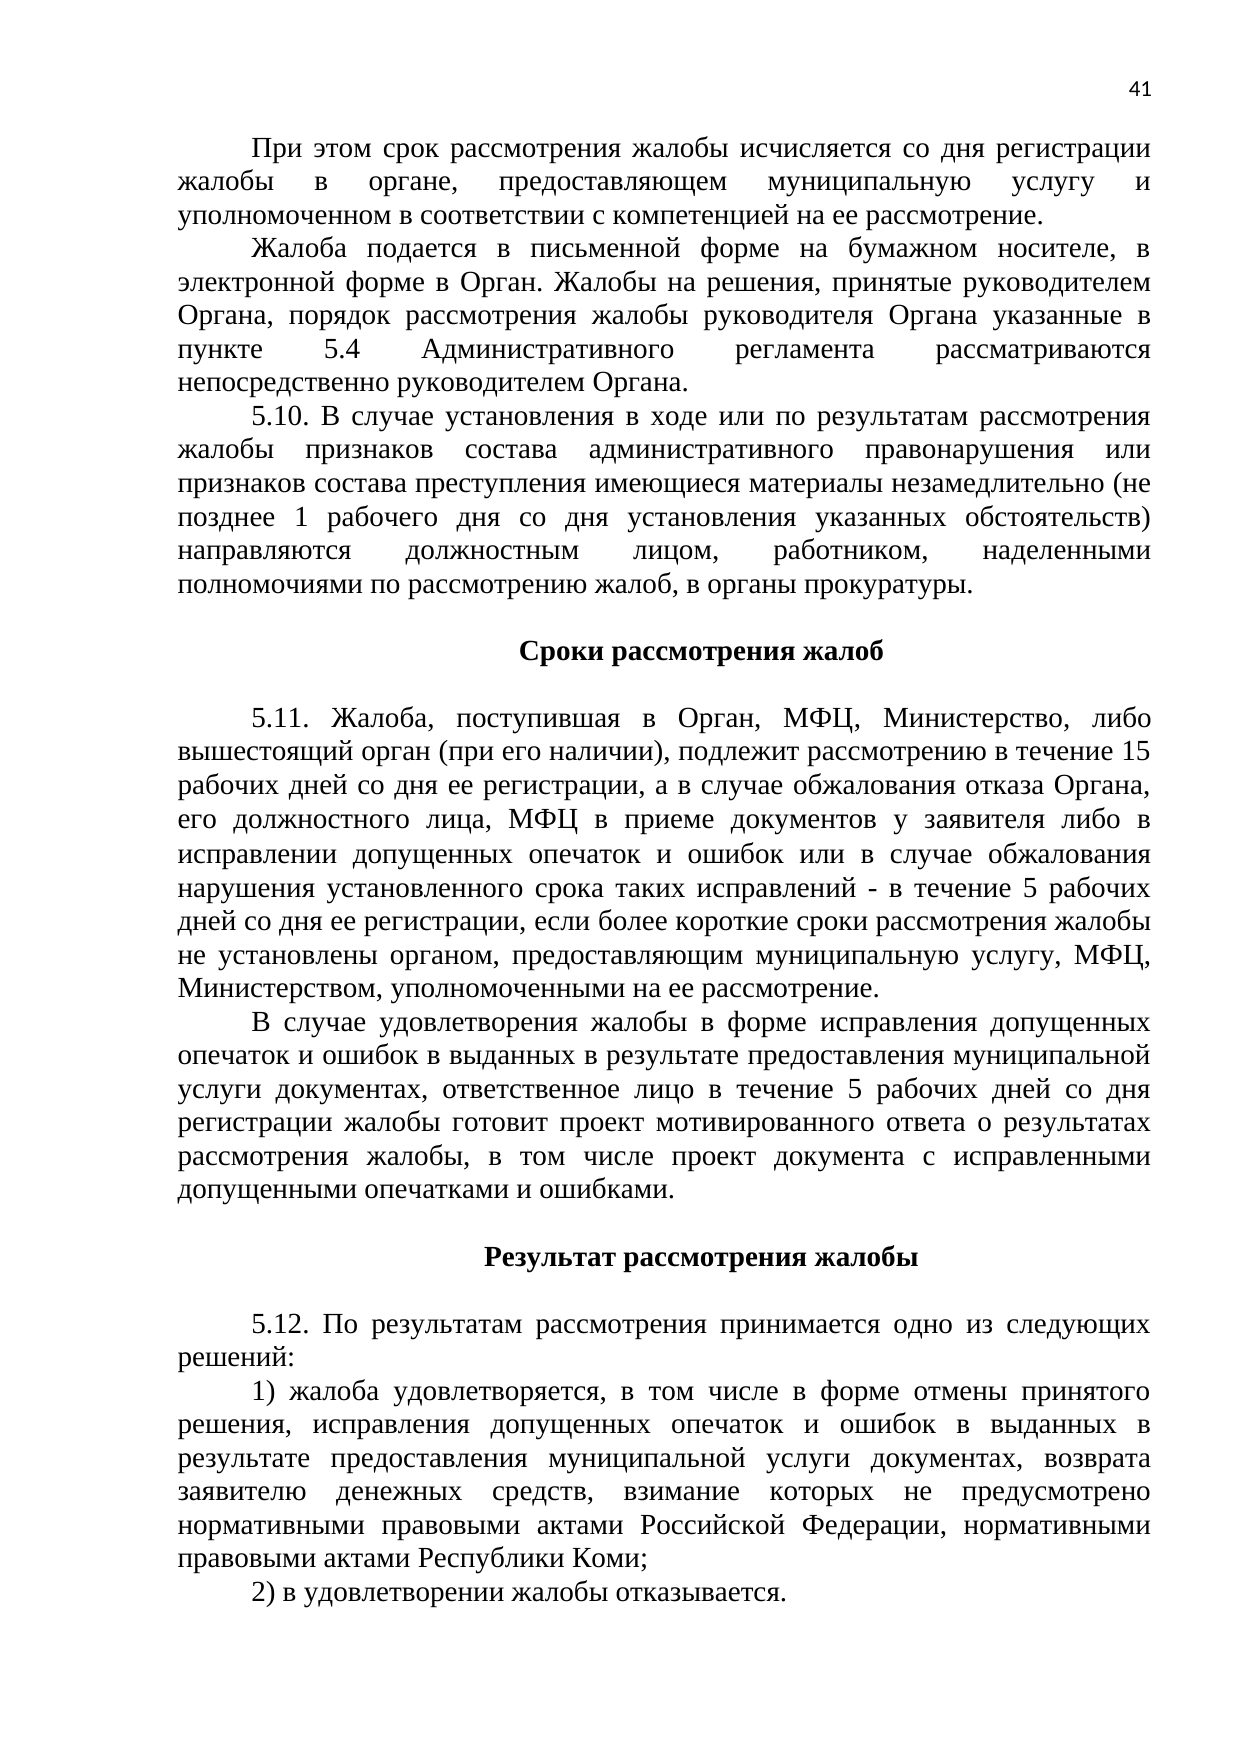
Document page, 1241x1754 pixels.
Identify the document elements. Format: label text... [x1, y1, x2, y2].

text 5.11. Жалоба, поступившая в Орган, МФЦ, Министерство, либо вышестоящий орган (при его наличии), подлежит рассмотрению в течение 15 рабочих дней со дня ее регистрации, а в случае обжалования отказа Органа, его должностного лица, МФЦ в приеме документов у заявителя либо в исправлении допущенных опечаток и ошибок или в случае обжалования нарушения установленного срока таких исправлений - в течение 5 рабочих дней со дня ее регистрации, если более короткие сроки рассмотрения жалобы не установлены органом, предоставляющим муниципальную услугу, МФЦ, Министерством, уполномоченными на ее рассмотрение. [177, 700, 1152, 1004]
text В случае удовлетворения жалобы в форме исправления допущенных опечаток и ошибок в выданных в результате предоставления муниципальной услуги документах, ответственное лицо в течение 5 рабочих дней со дня регистрации жалобы готовит проект мотивированного ответа о результатах рассмотрения жалобы, в том числе проект документа с исправленными допущенными опечатками и ошибками. [177, 1004, 1152, 1205]
text При этом срок рассмотрения жалобы исчисляется со дня регистрации жалобы в органе, предоставляющем муниципальную услугу и уполномоченном в соответствии с компетенцией на ее рассмотрение. [177, 130, 1152, 230]
text Сроки рассмотрения жалоб [177, 633, 1152, 666]
text 5.10. В случае установления в ходе или по результатам рассмотрения жалобы признаков состава административного правонарушения или признаков состава преступления имеющиеся материалы незамедлительно (не позднее 1 рабочего дня со дня установления указанных обстоятельств) направляются должностным лицом, работником, наделенными полномочиями по рассмотрению жалоб, в органы прокуратуры. [177, 398, 1152, 599]
text Результат рассмотрения жалобы [177, 1239, 1152, 1272]
text 2) в удовлетворении жалобы отказывается. [177, 1574, 1152, 1608]
text 1) жалоба удовлетворяется, в том числе в форме отмены принятого решения, исправления допущенных опечаток и ошибок в выданных в результате предоставления муниципальной услуги документах, возврата заявителю денежных средств, взимание которых не предусмотрено нормативными правовыми актами Российской Федерации, нормативными правовыми актами Республики Коми; [177, 1373, 1152, 1574]
text 5.12. По результатам рассмотрения принимается одно из следующих решений: [177, 1306, 1152, 1373]
text Жалоба подается в письменной форме на бумажном носителе, в электронной форме в Орган. Жалобы на решения, принятые руководителем Органа, порядок рассмотрения жалобы руководителя Органа указанные в пункте 5.4 Административного регламента рассматриваются непосредственно руководителем Органа. [177, 230, 1152, 398]
